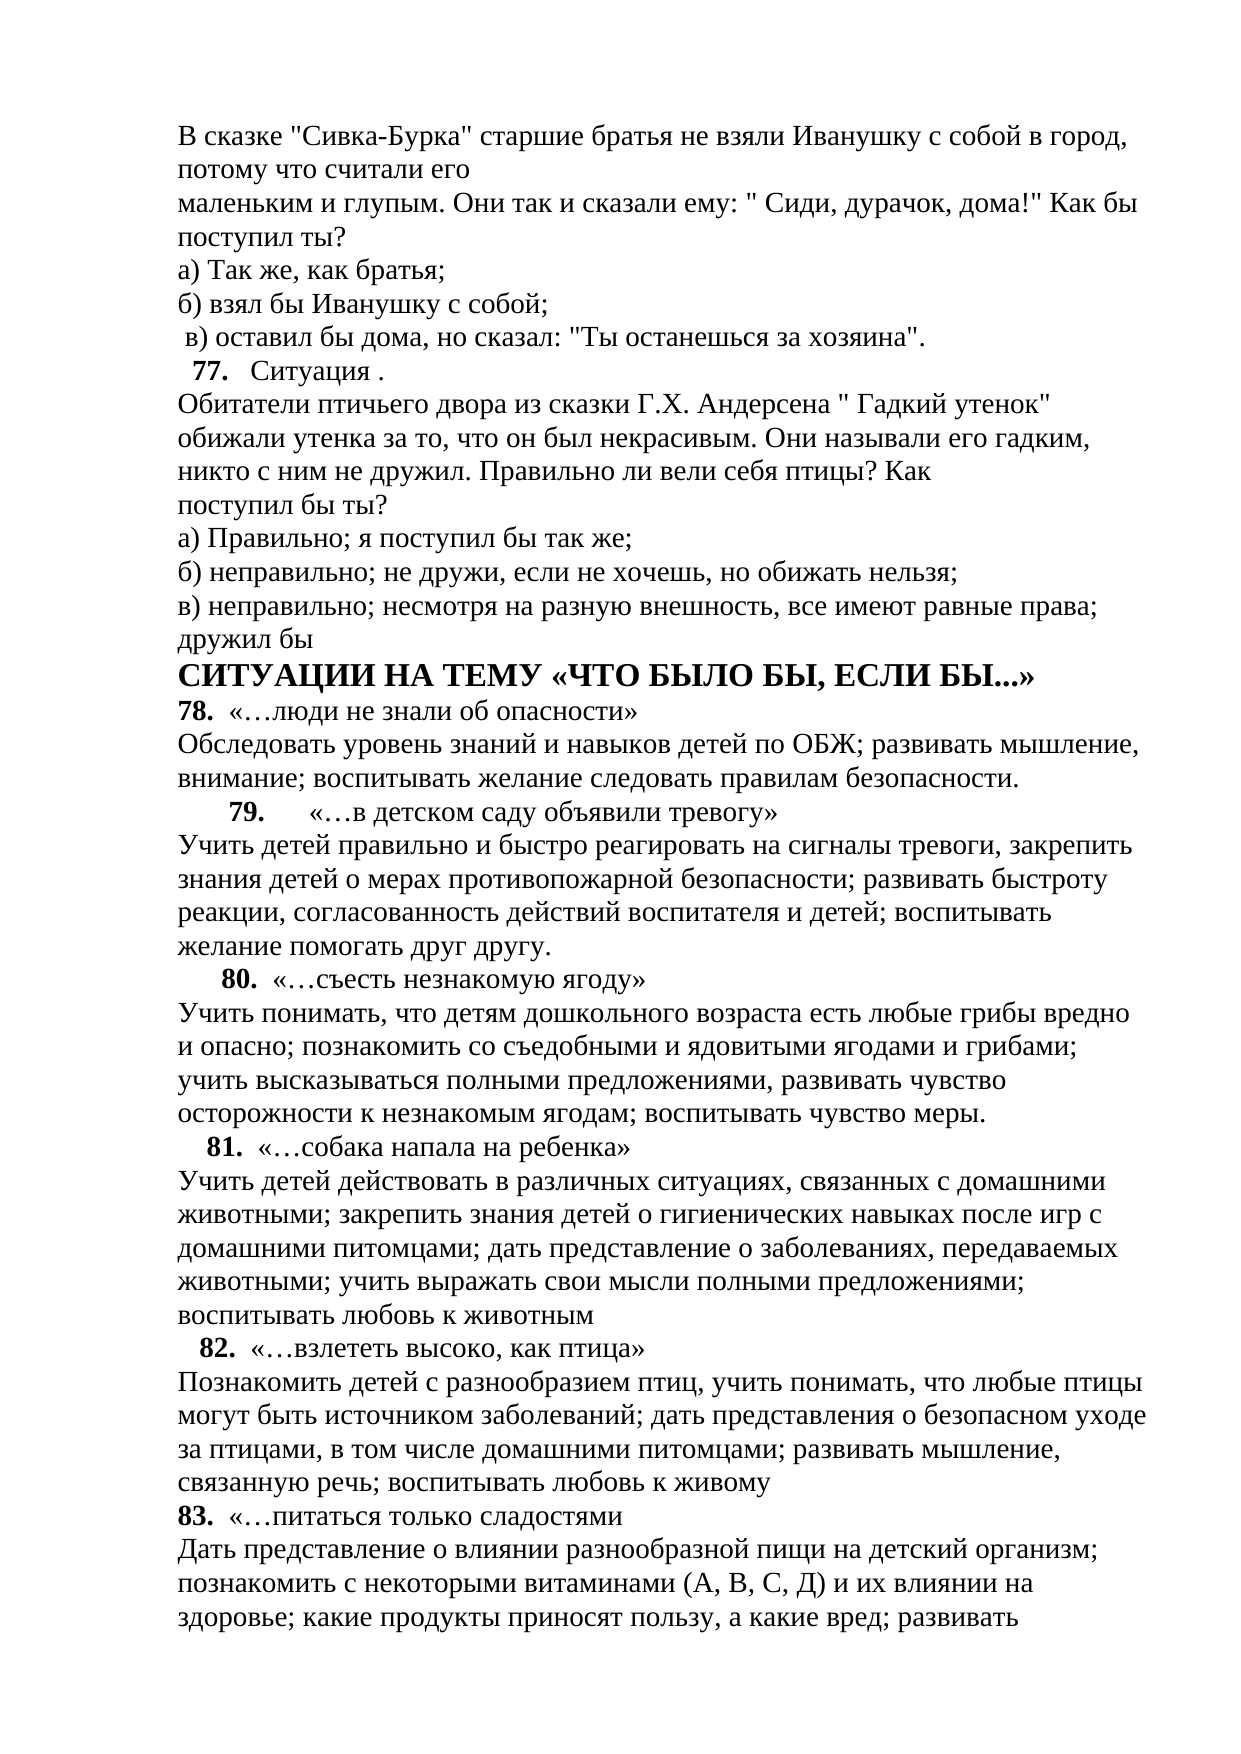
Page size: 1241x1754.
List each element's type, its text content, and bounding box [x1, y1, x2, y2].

text 81. «…собака напала на ребенка» [177, 1129, 1152, 1163]
text 78. «…люди не знали об опасности» [177, 693, 1152, 727]
text Учить детей правильно и быстро реагировать на сигналы тревоги, закрепить знания детей о мерах противопожарной безопасности; развивать быстроту реакции, согласованность действий воспитателя и детей; воспитывать желание помогать друг другу. [177, 827, 1152, 961]
text в) неправильно; несмотря на разную внешность, все имеют равные права; дружил бы [177, 588, 1152, 655]
text 79. «…в детском саду объявили тревогу» [177, 794, 1152, 827]
text б) взял бы Иванушку с собой; [177, 286, 1152, 319]
text в) оставил бы дома, но сказал: "Ты останешься за хозяина". [177, 319, 1152, 353]
text Обследовать уровень знаний и навыков детей по ОБЖ; развивать мышление, внимание; воспитывать желание следовать правилам безопасности. [177, 727, 1152, 794]
text Учить детей действовать в различных ситуациях, связанных с домашними животными; закрепить знания детей о гигиенических навыках после игр с домашними питомцами; дать представление о заболеваниях, передаваемых животными; учить выражать свои мысли полными предложениями; воспитывать любовь к животным [177, 1163, 1152, 1330]
text 82. «…взлететь высоко, как птица» [177, 1330, 1152, 1364]
text Познакомить детей с разнообразием птиц, учить понимать, что любые птицы могут быть источником заболеваний; дать представления о безопасном уходе за птицами, в том числе домашними питомцами; развивать мышление, связанную речь; воспитывать любовь к живому [177, 1364, 1152, 1498]
text поступил бы ты? [177, 487, 1152, 521]
text а) Правильно; я поступил бы так же; [177, 521, 1152, 554]
text СИТУАЦИИ НА ТЕМУ «ЧТО БЫЛО БЫ, ЕСЛИ БЫ...» [177, 655, 1152, 693]
text 83. «…питаться только сладостями [177, 1498, 1152, 1532]
text 80. «…съесть незнакомую ягоду» [177, 961, 1152, 995]
text маленьким и глупым. Они так и сказали ему: " Сиди, дурачок, дома!" Как бы поступил ты? [177, 185, 1152, 252]
text 77. Ситуация . [177, 353, 1152, 386]
text б) неправильно; не дружи, если не хочешь, но обижать нельзя; [177, 554, 1152, 588]
text а) Так же, как братья; [177, 252, 1152, 286]
text Учить понимать, что детям дошкольного возраста есть любые грибы вредно и опасно; познакомить со съедобными и ядовитыми ягодами и грибами; учить высказываться полными предложениями, развивать чувство осторожности к незнакомым ягодам; воспитывать чувство меры. [177, 995, 1152, 1129]
text Обитатели птичьего двора из сказки Г.Х. Андерсена " Гадкий утенок" обижали утенка за то, что он был некрасивым. Они называли его гадким, никто с ним не дружил. Правильно ли вели себя птицы? Как [177, 386, 1152, 487]
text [177, 1532, 1152, 1632]
text В сказке "Сивка-Бурка" старшие братья не взяли Иванушку с собой в город, потому что считали его [177, 118, 1152, 185]
